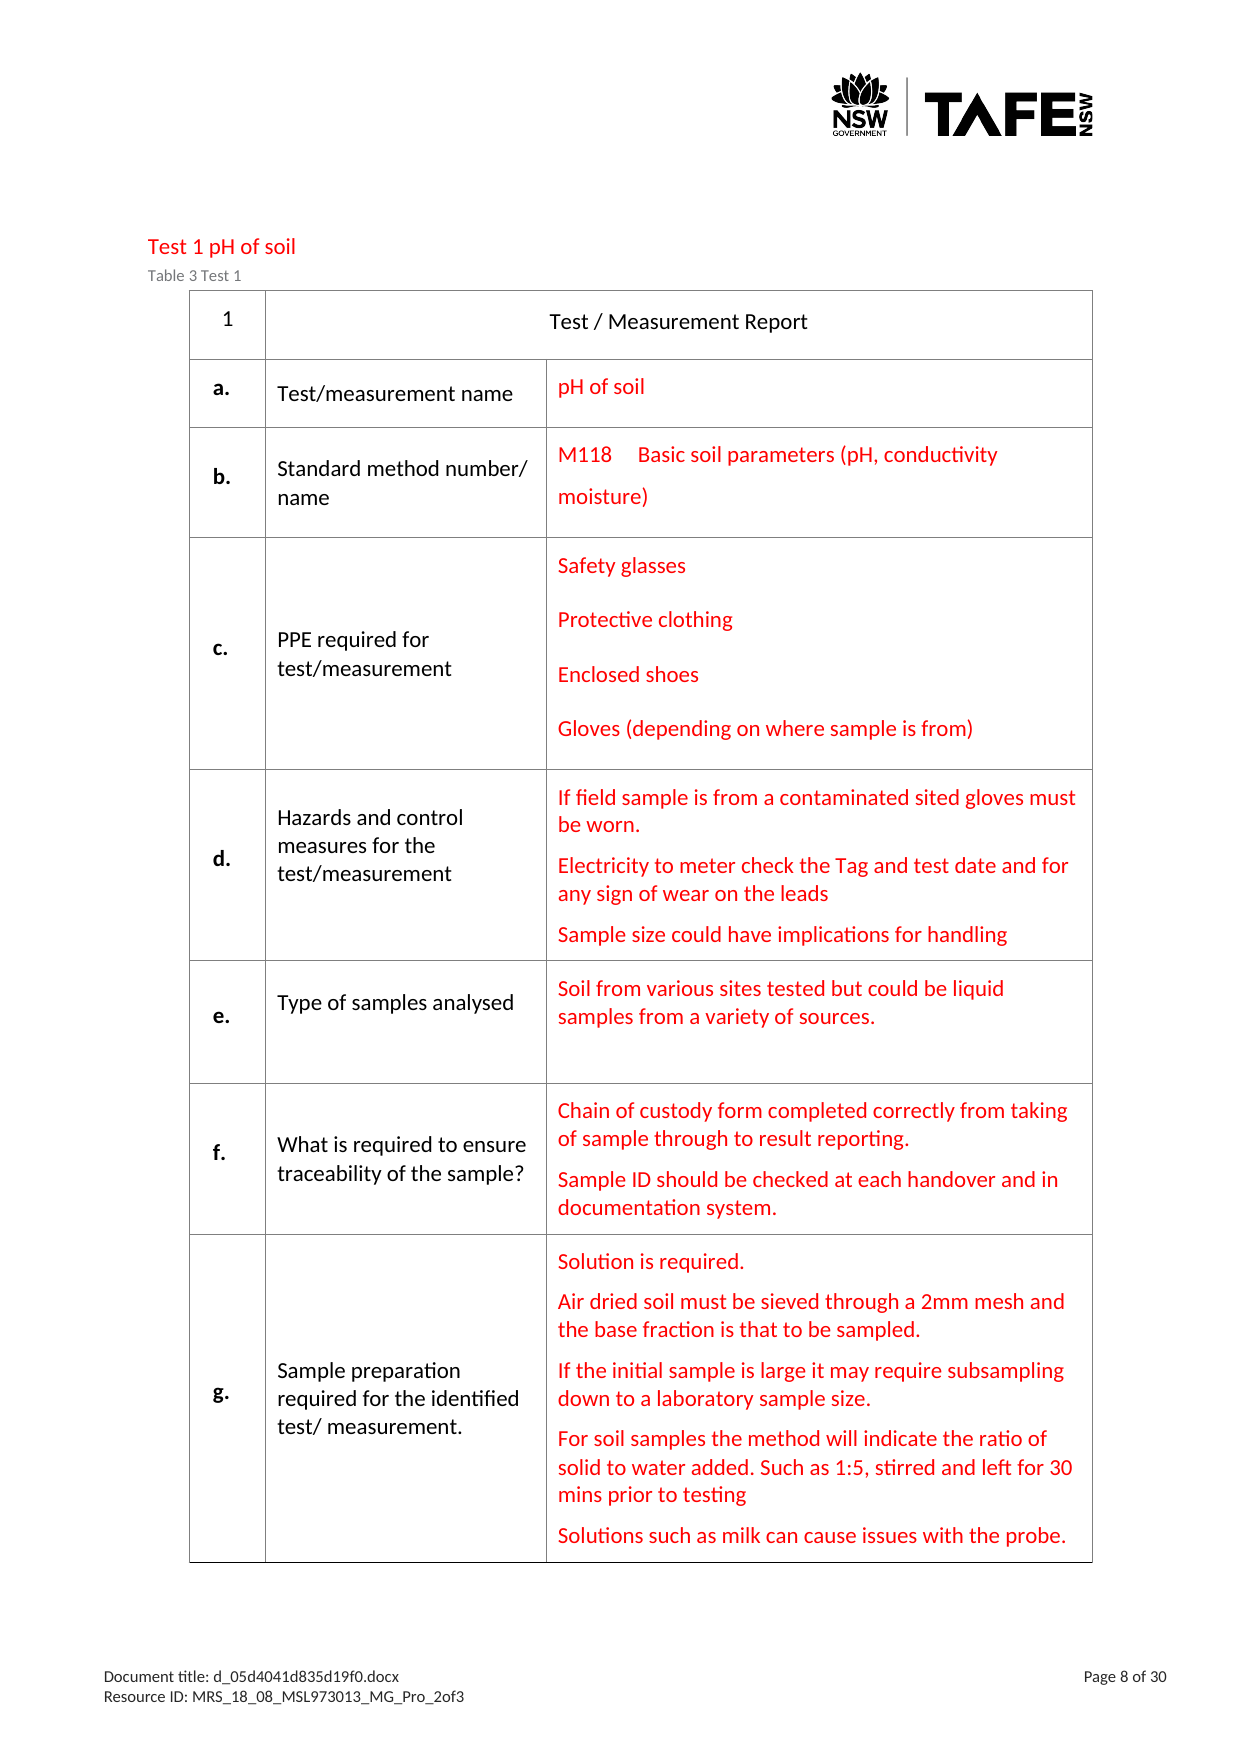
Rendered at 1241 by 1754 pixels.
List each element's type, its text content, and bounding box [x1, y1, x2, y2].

table_cell Type of samples analysed [266, 961, 546, 1083]
table_cell [190, 770, 265, 960]
table_cell Safety glasses Protective clothing Enclosed shoes Gloves (depending on where sample is from) [547, 538, 1092, 769]
table_cell Solution is required. Air dried soil must be sieved through a 2mm mesh and the base fraction is that to be sampled. If the initial sample is large it may require subsampling down to a laboratory sample size. For soil samples the method will indicate the ratio of solid to water added. Such as 1:5, stirred and left for 30 mins prior to testing Solutions such as milk can cause issues with the probe. [547, 1235, 1092, 1562]
table_cell Soil from various sites tested but could be liquid samples from a variety of sources. [547, 961, 1092, 1083]
table_cell Chain of custody form completed correctly from taking of sample through to result reporting. Sample ID should be checked at each handover and in documentation system. [547, 1084, 1092, 1233]
table_cell [190, 428, 265, 537]
table_cell Sample preparation required for the identified test/ measurement. [266, 1235, 546, 1562]
table_cell [190, 1084, 265, 1233]
table_header 1 [190, 291, 265, 359]
table_cell Test/measurement name [266, 360, 546, 427]
table_cell What is required to ensure traceability of the sample? [266, 1084, 546, 1233]
table_cell Hazards and control measures for the test/measurement [266, 770, 546, 960]
table_cell M118 Basic soil parameters (pH, conductivity moisture) [547, 428, 1092, 537]
table_cell Standard method number/ name [266, 428, 546, 537]
table_header Test / Measurement Report [266, 291, 1092, 359]
text Test 1 pH of soil Table 3 Test 1 [148, 232, 1092, 285]
table_cell [190, 961, 265, 1083]
picture [831, 71, 1093, 137]
table_cell [190, 538, 265, 769]
table_cell [190, 1235, 265, 1562]
table_cell If field sample is from a contaminated sited gloves must be worn. Electricity to meter check the Tag and test date and for any sign of wear on the leads Sample size could have implications for handling [547, 770, 1092, 960]
table_cell PPE required for test/measurement [266, 538, 546, 769]
table_cell pH of soil [547, 360, 1092, 427]
table_cell [190, 360, 265, 427]
